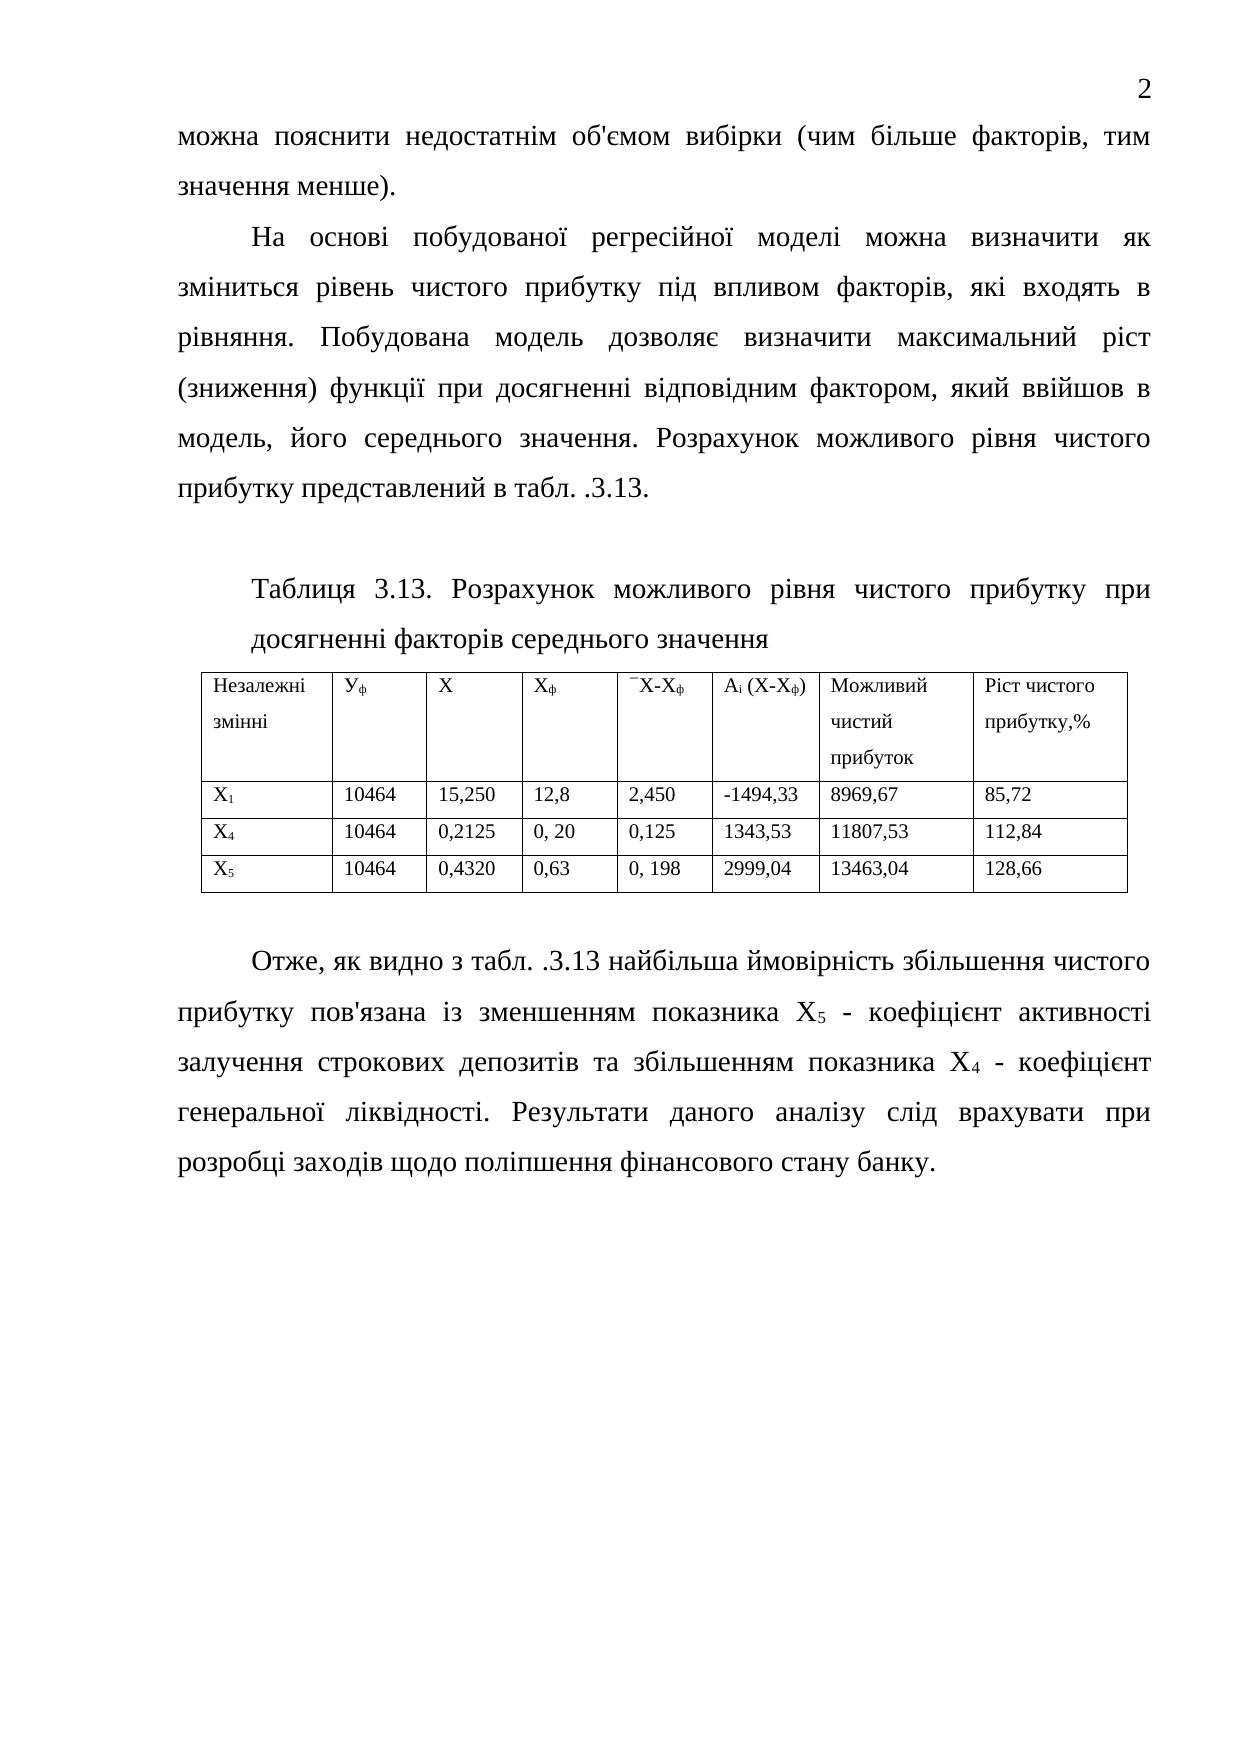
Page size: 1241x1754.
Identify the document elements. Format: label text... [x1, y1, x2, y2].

table_cell Х4 [202, 819, 332, 855]
table_cell 13463,04 [820, 856, 973, 892]
text На основі побудованої регресійної моделі можна визначити як зміниться рівень чистого прибутку під впливом факторів, які входять в рівняння. Побудована модель дозволяє визначити максимальний ріст (зниження) функції при досягненні відповідним фактором, який ввійшов в модель, його середнього значення. Розрахунок можливого рівня чистого прибутку представлений в табл. .3.13. [177, 219, 1152, 504]
table_cell 0,63 [523, 856, 617, 892]
table_cell 10464 [333, 819, 426, 855]
text Таблиця 3.13. Розрахунок можливого рівня чистого прибутку при досягненні факторів середнього значення [251, 571, 1152, 655]
table_cell 10464 [333, 782, 426, 818]
table_cell 0, 198 [618, 856, 712, 892]
table_cell 1343,53 [713, 819, 819, 855]
table_cell 12,8 [523, 782, 617, 818]
table_cell 10464 [333, 856, 426, 892]
table_header Незалежні змінні [202, 673, 332, 781]
table_cell 2999,04 [713, 856, 819, 892]
table_header Можливий чистий прибуток [820, 673, 973, 781]
table_header Х [427, 673, 522, 781]
table_cell 15,250 [427, 782, 522, 818]
table_cell 0,4320 [427, 856, 522, 892]
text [177, 118, 1152, 202]
table_cell 0,125 [618, 819, 712, 855]
table_header Хф [523, 673, 617, 781]
table_cell 0, 20 [523, 819, 617, 855]
table_cell 0,2125 [427, 819, 522, 855]
table_cell Х5 [202, 856, 332, 892]
table_cell 11807,53 [820, 819, 973, 855]
table_header Аі (Х-Хф) [713, 673, 819, 781]
table_cell 112,84 [974, 819, 1127, 855]
table_cell 8969,67 [820, 782, 973, 818]
table_header Х-Хф [618, 673, 712, 781]
table_cell Х1 [202, 782, 332, 818]
table_cell 85,72 [974, 782, 1127, 818]
table_header Уф [333, 673, 426, 781]
text Отже, як видно з табл. .3.13 найбільша ймовірність збільшення чистого прибутку пов'язана із зменшенням показника Х5 - коефіцієнт активності залучення строкових депозитів та збільшенням показника Х4 - коефіцієнт генеральної ліквідності. Результати даного аналізу слід врахувати при розробці заходів щодо поліпшення фінансового стану банку. [177, 943, 1152, 1178]
table_cell 128,66 [974, 856, 1127, 892]
table_cell -1494,33 [713, 782, 819, 818]
table_cell 2,450 [618, 782, 712, 818]
table_header Ріст чистого прибутку,% [974, 673, 1127, 781]
